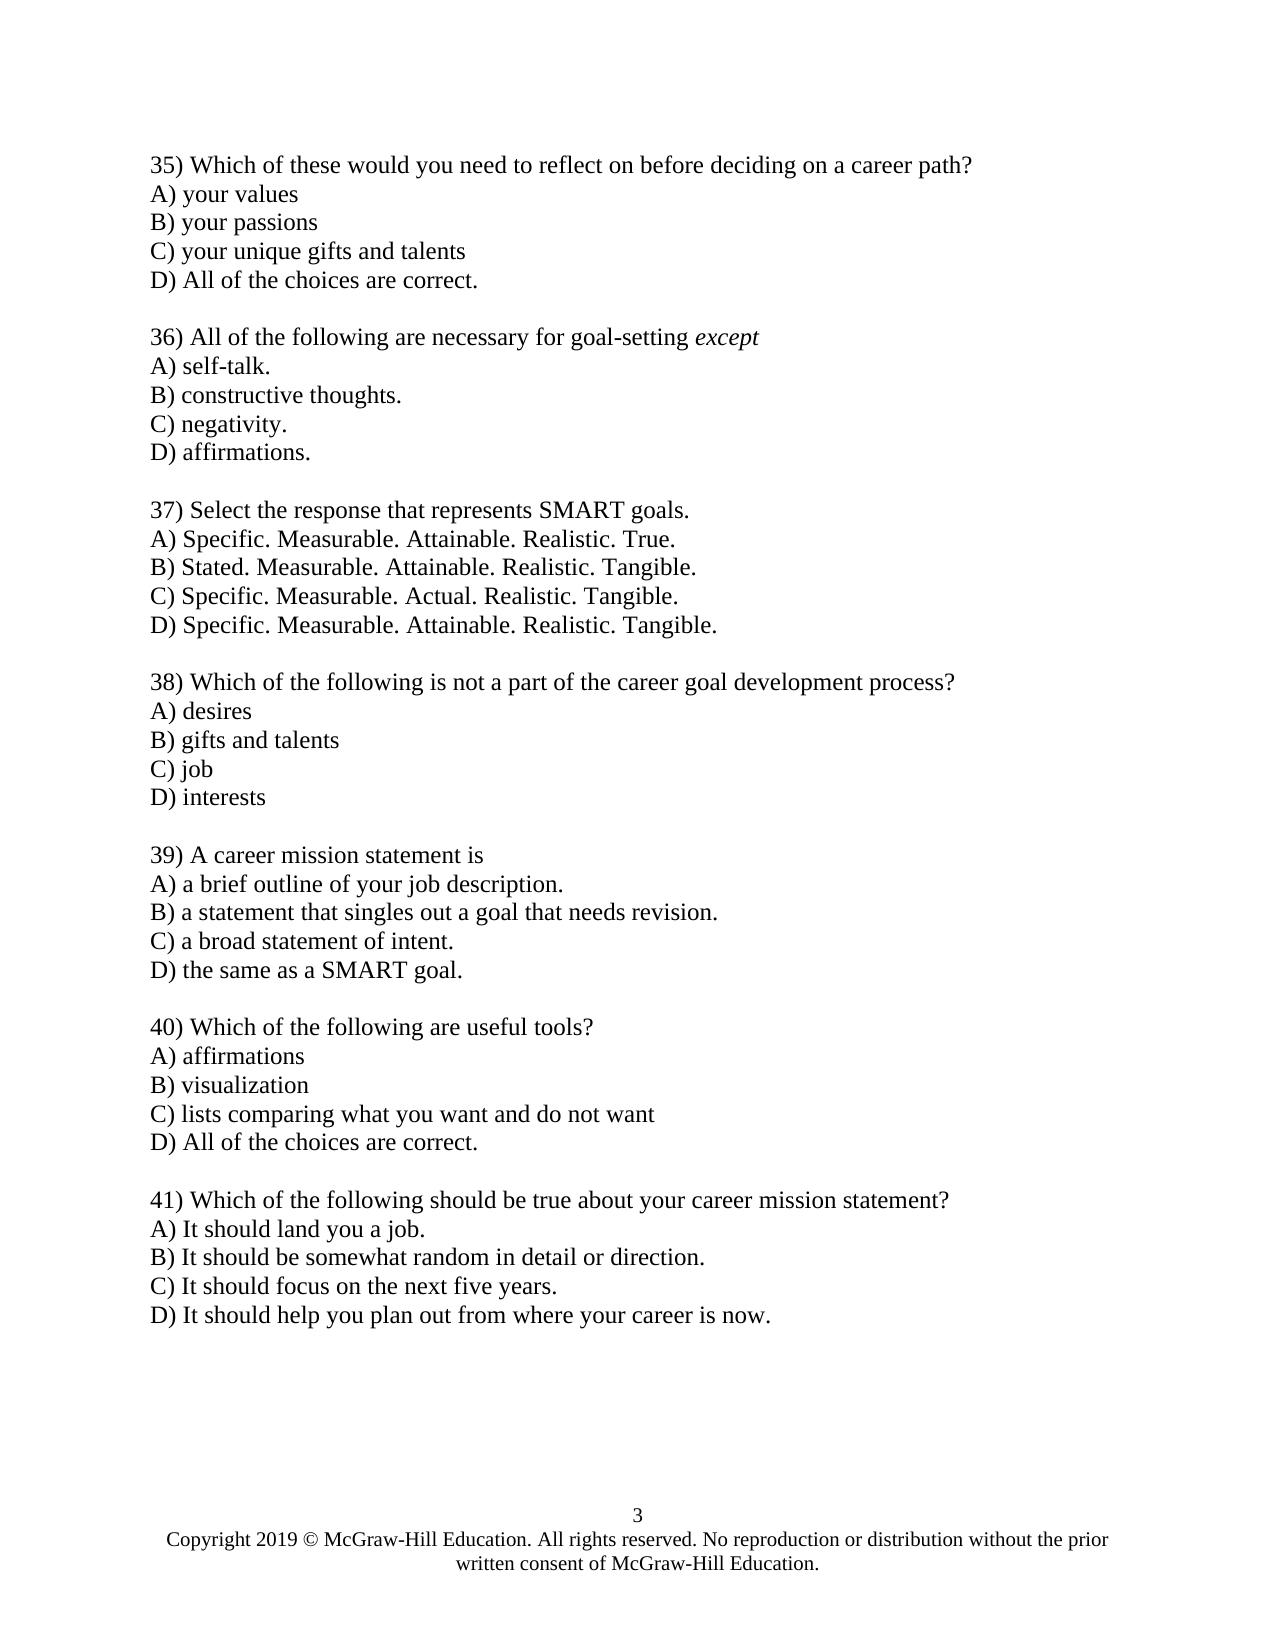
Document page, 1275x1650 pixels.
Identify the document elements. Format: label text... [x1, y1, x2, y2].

text D) affirmations. [150, 437, 1125, 466]
text A) a brief outline of your job description. [150, 869, 1125, 897]
text A) Specific. Measurable. Attainable. Realistic. True. [150, 524, 1125, 552]
text A) your values [150, 179, 1125, 207]
text 37) Select the response that represents SMART goals. [150, 495, 1125, 524]
text D) interests [150, 782, 1125, 811]
text A) It should land you a job. [150, 1214, 1125, 1242]
text C) negativity. [150, 409, 1125, 437]
text A) affirmations [150, 1041, 1125, 1070]
text D) All of the choices are correct. [150, 265, 1125, 294]
text B) gifts and talents [150, 725, 1125, 754]
text B) It should be somewhat random in detail or direction. [150, 1242, 1125, 1271]
text A) desires [150, 696, 1125, 725]
text 40) Which of the following are useful tools? [150, 1012, 1125, 1041]
text 41) Which of the following should be true about your career mission statement? [150, 1185, 1125, 1214]
text D) All of the choices are correct. [150, 1127, 1125, 1156]
text A) self-talk. [150, 351, 1125, 380]
text B) your passions [150, 207, 1125, 236]
text B) visualization [150, 1070, 1125, 1099]
text D) the same as a SMART goal. [150, 955, 1125, 984]
text 35) Which of these would you need to reflect on before deciding on a career path? [150, 150, 1125, 179]
text D) Specific. Measurable. Attainable. Realistic. Tangible. [150, 610, 1125, 639]
text B) a statement that singles out a goal that needs revision. [150, 897, 1125, 926]
text C) Specific. Measurable. Actual. Realistic. Tangible. [150, 581, 1125, 610]
text C) your unique gifts and talents [150, 236, 1125, 265]
text D) It should help you plan out from where your career is now. [150, 1300, 1125, 1329]
text C) job [150, 754, 1125, 782]
text 38) Which of the following is not a part of the career goal development process? [150, 667, 1125, 696]
text C) a broad statement of intent. [150, 926, 1125, 955]
text 39) A career mission statement is [150, 840, 1125, 869]
text B) Stated. Measurable. Attainable. Realistic. Tangible. [150, 552, 1125, 581]
text C) It should focus on the next five years. [150, 1271, 1125, 1300]
text C) lists comparing what you want and do not want [150, 1099, 1125, 1127]
text 36) All of the following are necessary for goal-setting except [150, 322, 1125, 351]
text B) constructive thoughts. [150, 380, 1125, 409]
